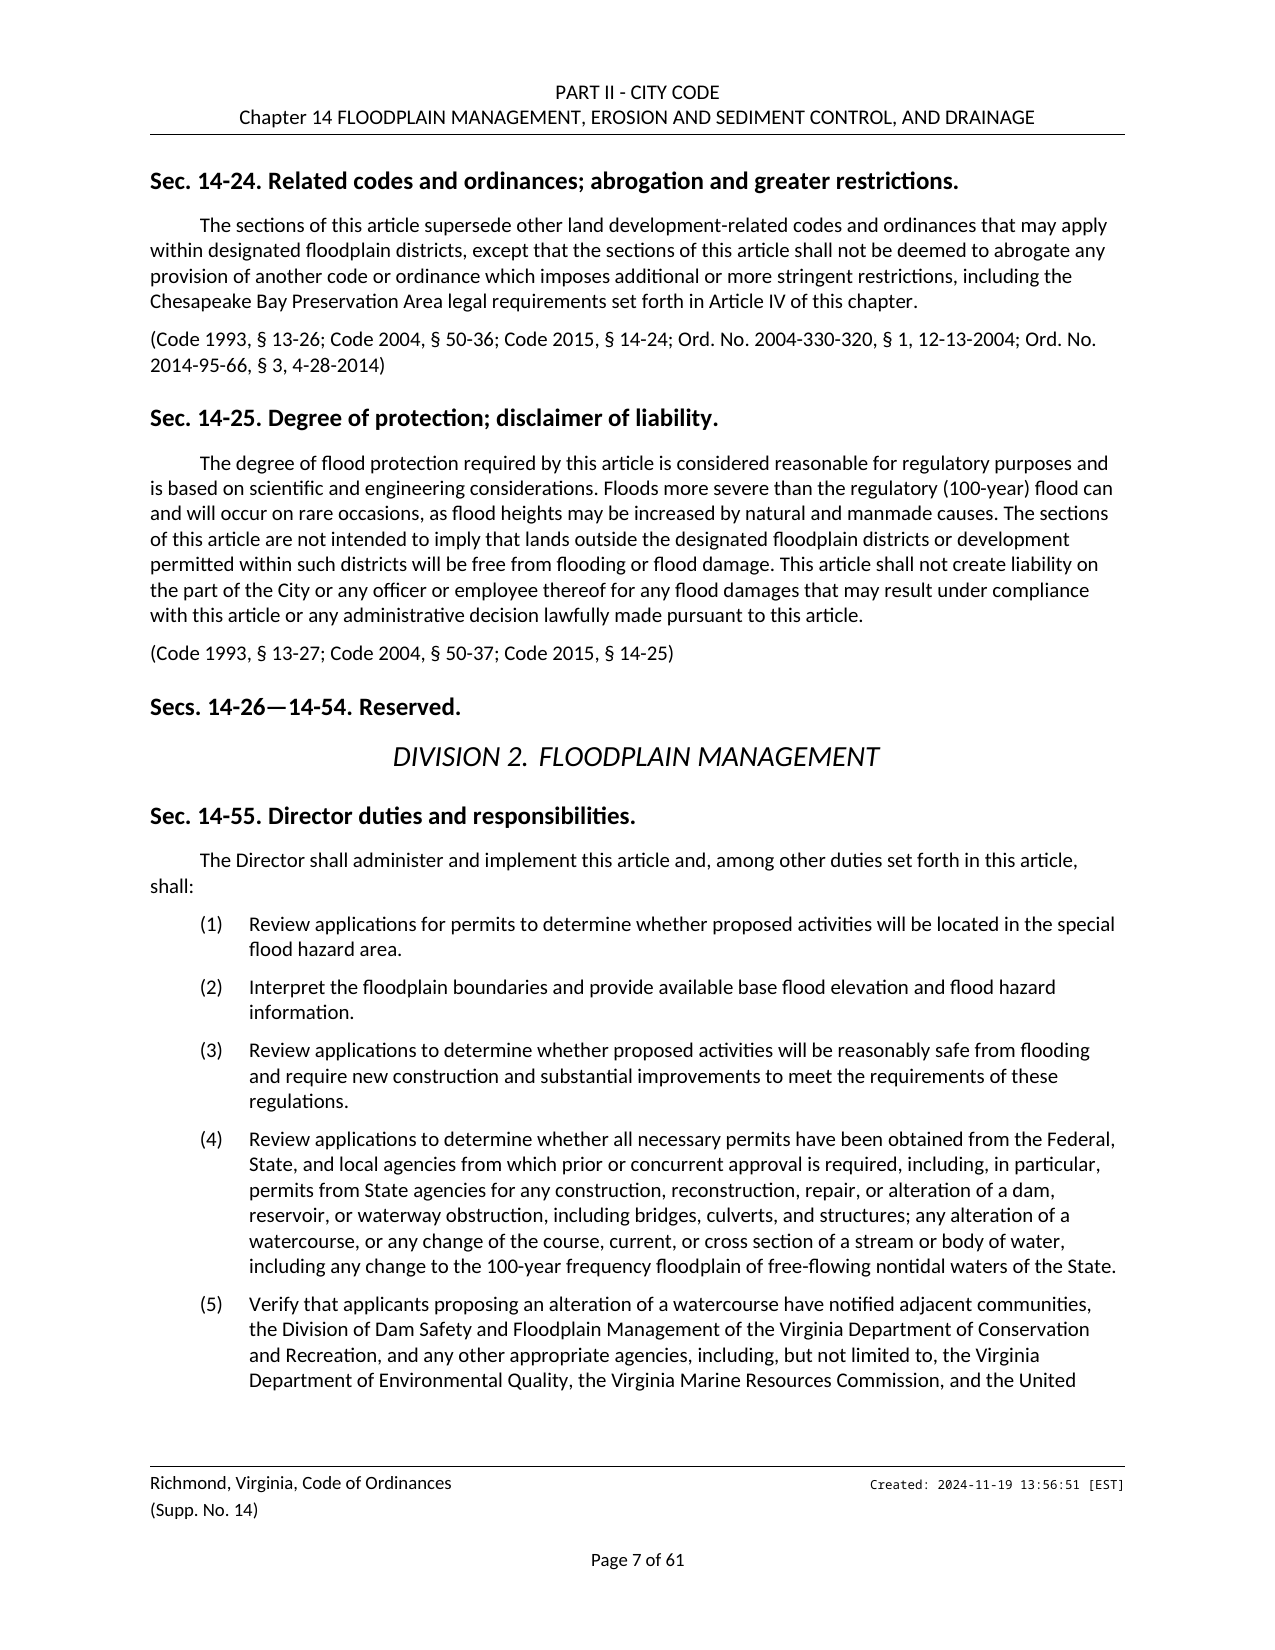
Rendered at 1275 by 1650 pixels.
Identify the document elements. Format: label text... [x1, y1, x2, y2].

subtitle DIVISION 2. FLOODPLAIN MANAGEMENT [150, 738, 1125, 774]
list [199, 1291, 1125, 1393]
list (1) Review applications for permits to determine whether proposed activities will be located in the special flood hazard area. [199, 911, 1125, 962]
text The Director shall administer and implement this article and, among other duties set forth in this article, shall: [150, 847, 1125, 898]
text Sec. 14-24. Related codes and ordinances; abrogation and greater restrictions. [150, 165, 1125, 195]
list (2) Interpret the floodplain boundaries and provide available base flood elevation and flood hazard information. [199, 974, 1125, 1025]
text (Code 1993, § 13-26; Code 2004, § 50-36; Code 2015, § 14-24; Ord. No. 2004-330-320, § 1, 12-13-2004; Ord. No. 2014-95-66, § 3, 4-28-2014) [150, 326, 1125, 377]
list (4) Review applications to determine whether all necessary permits have been obtained from the Federal, State, and local agencies from which prior or concurrent approval is required, including, in particular, permits from State agencies for any construction, reconstruction, repair, or alteration of a dam, reservoir, or waterway obstruction, including bridges, culverts, and structures; any alteration of a watercourse, or any change of the course, current, or cross section of a stream or body of water, including any change to the 100-year frequency floodplain of free-flowing nontidal waters of the State. [199, 1126, 1125, 1279]
text Sec. 14-25. Degree of protection; disclaimer of liability. [150, 402, 1125, 433]
text Secs. 14-26—14-54. Reserved. [150, 691, 1125, 721]
text Sec. 14-55. Director duties and responsibilities. [150, 800, 1125, 830]
list (3) Review applications to determine whether proposed activities will be reasonably safe from flooding and require new construction and substantial improvements to meet the requirements of these regulations. [199, 1037, 1125, 1114]
text The sections of this article supersede other land development-related codes and ordinances that may apply within designated floodplain districts, except that the sections of this article shall not be deemed to abrogate any provision of another code or ordinance which imposes additional or more stringent restrictions, including the Chesapeake Bay Preservation Area legal requirements set forth in Article IV of this chapter. [150, 212, 1125, 314]
text The degree of flood protection required by this article is considered reasonable for regulatory purposes and is based on scientific and engineering considerations. Floods more severe than the regulatory (100-year) flood can and will occur on rare occasions, as flood heights may be increased by natural and manmade causes. The sections of this article are not intended to imply that lands outside the designated floodplain districts or development permitted within such districts will be free from flooding or flood damage. This article shall not create liability on the part of the City or any officer or employee thereof for any flood damages that may result under compliance with this article or any administrative decision lawfully made pursuant to this article. [150, 450, 1125, 628]
text (Code 1993, § 13-27; Code 2004, § 50-37; Code 2015, § 14-25) [150, 640, 1125, 666]
